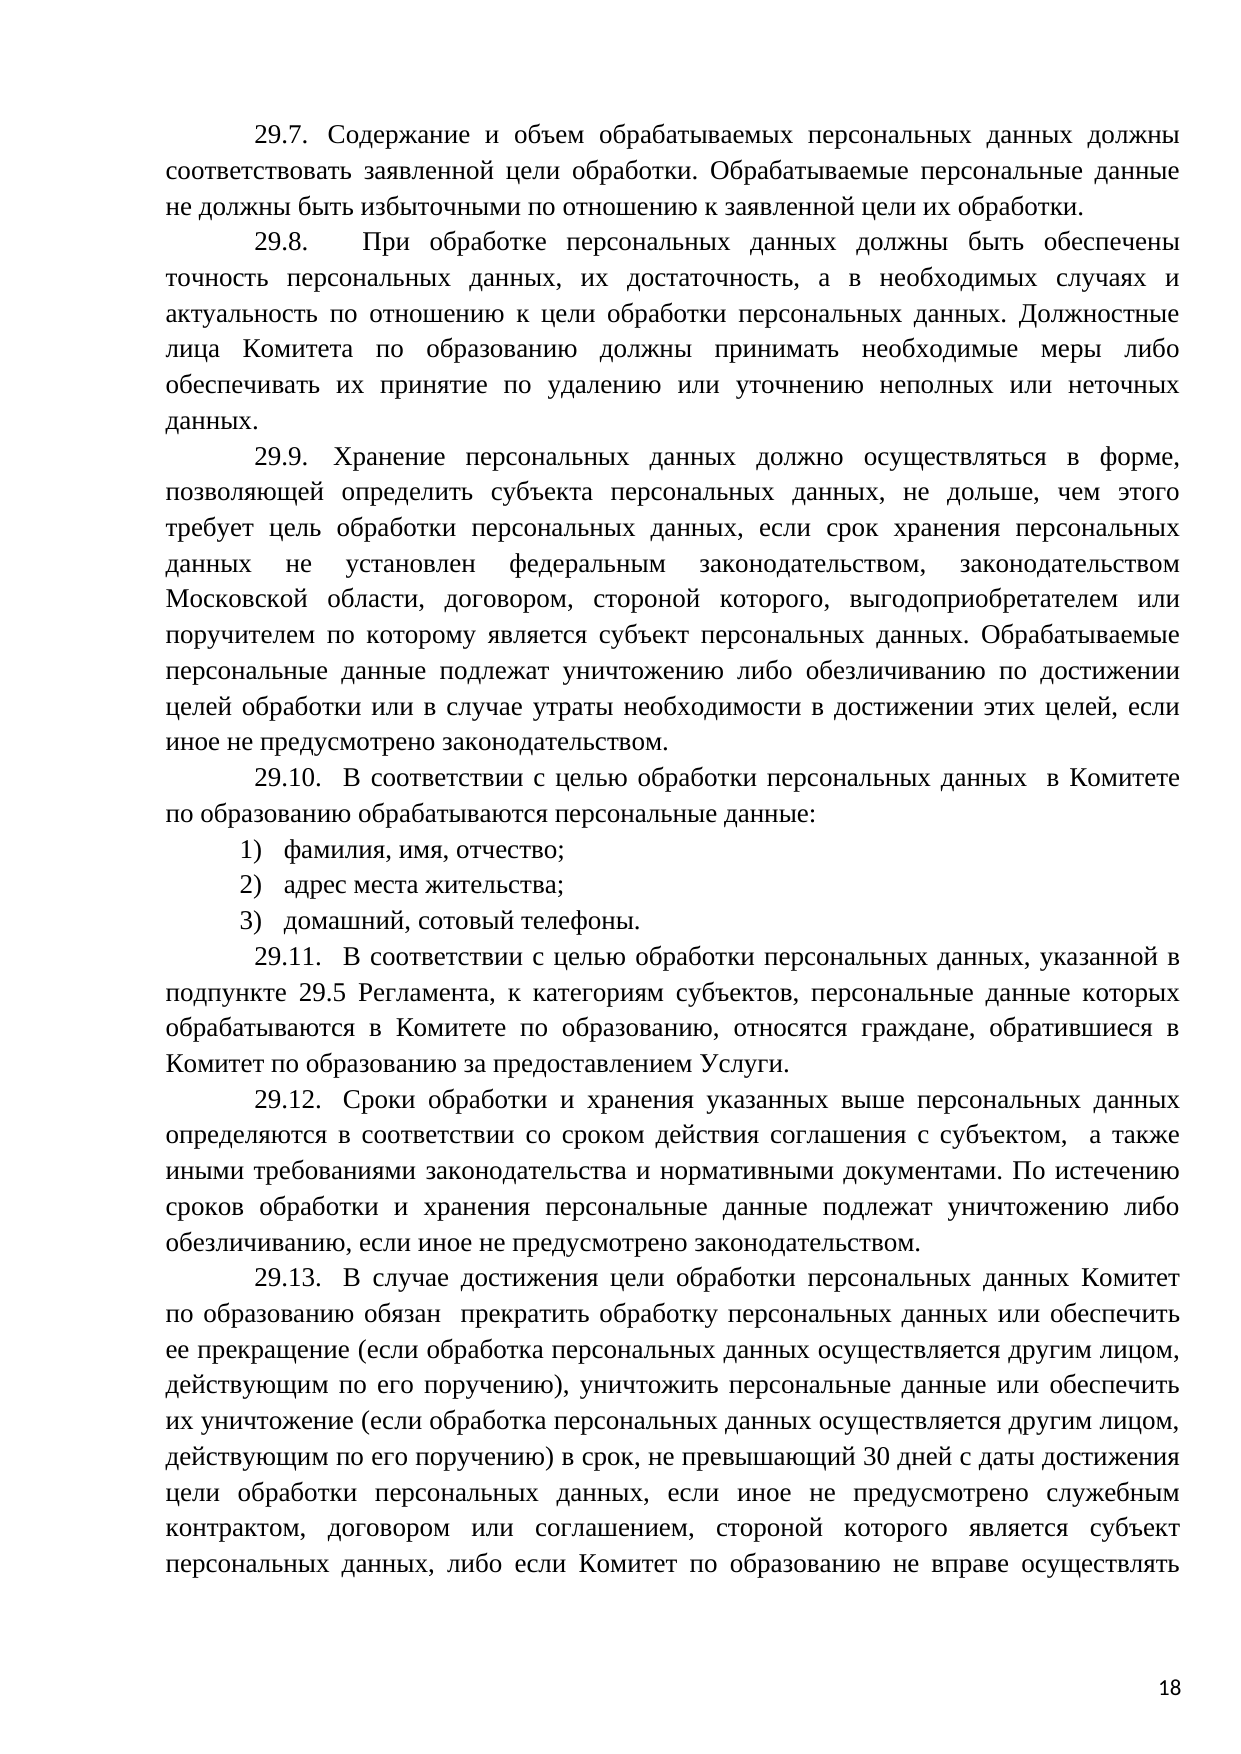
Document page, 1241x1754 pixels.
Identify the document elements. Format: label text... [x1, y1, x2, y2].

list адрес места жительства; [239, 868, 1181, 899]
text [165, 1261, 1181, 1578]
list фамилия, имя, отчество; [239, 833, 1181, 864]
text Хранение персональных данных должно осуществляться в форме, позволяющей определить субъекта персональных данных, не дольше, чем этого требует цель обработки персональных данных, если срок хранения персональных данных не установлен федеральным законодательством, законодательством Московской области, договором, стороной которого, выгодоприобретателем или поручителем по которому является субъект персональных данных. Обрабатываемые персональные данные подлежат уничтожению либо обезличиванию по достижении целей обработки или в случае утраты необходимости в достижении этих целей, если иное не предусмотрено законодательством. [165, 440, 1181, 757]
text При обработке персональных данных должны быть обеспечены точность персональных данных, их достаточность, а в необходимых случаях и актуальность по отношению к цели обработки персональных данных. Должностные лица Комитета по образованию должны принимать необходимые меры либо обеспечивать их принятие по удалению или уточнению неполных или неточных данных. [165, 225, 1181, 435]
text В соответствии с целью обработки персональных данных в Комитете по образованию обрабатываются персональные данные: [165, 761, 1181, 828]
text Содержание и объем обрабатываемых персональных данных должны соответствовать заявленной цели обработки. Обрабатываемые персональные данные не должны быть избыточными по отношению к заявленной цели их обработки. [165, 118, 1181, 221]
list домашний, сотовый телефоны. [239, 904, 1181, 935]
text В соответствии с целью обработки персональных данных, указанной в подпункте 29.5 Регламента, к категориям субъектов, персональные данные которых обрабатываются в Комитете по образованию, относятся граждане, обратившиеся в Комитет по образованию за предоставлением Услуги. [165, 940, 1181, 1078]
text Сроки обработки и хранения указанных выше персональных данных определяются в соответствии со сроком действия соглашения с субъектом, а также иными требованиями законодательства и нормативными документами. По истечению сроков обработки и хранения персональные данные подлежат уничтожению либо обезличиванию, если иное не предусмотрено законодательством. [165, 1083, 1181, 1257]
